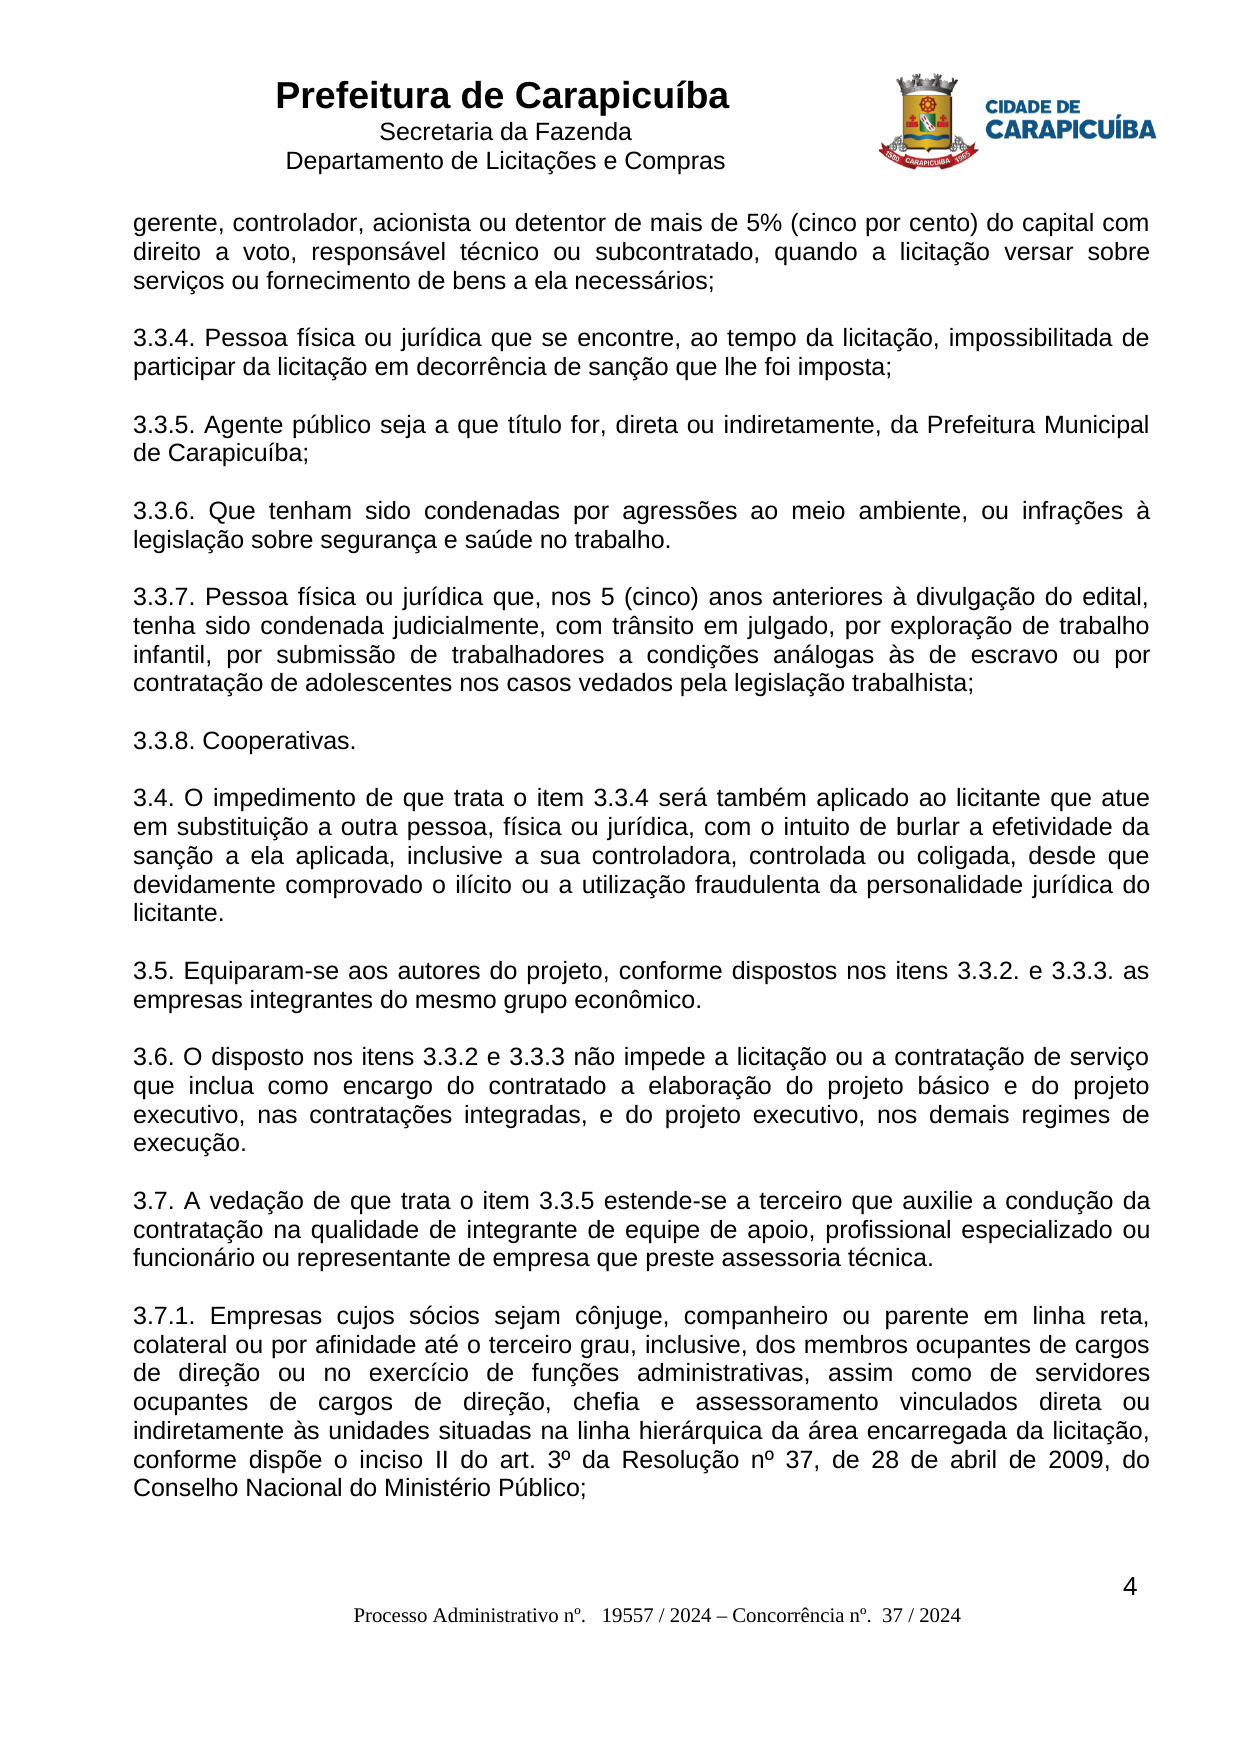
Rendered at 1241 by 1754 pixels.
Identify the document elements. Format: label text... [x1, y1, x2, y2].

text 3.3.7. Pessoa física ou jurídica que, nos 5 (cinco) anos anteriores à divulgação do edital, tenha sido condenada judicialmente, com trânsito em julgado, por exploração de trabalho infantil, por submissão de trabalhadores a condições análogas às de escravo ou por contratação de adolescentes nos casos vedados pela legislação trabalhista; [133, 582, 1152, 697]
text 3.7.1. Empresas cujos sócios sejam cônjuge, companheiro ou parente em linha reta, colateral ou por afinidade até o terceiro grau, inclusive, dos membros ocupantes de cargos de direção ou no exercício de funções administrativas, assim como de servidores ocupantes de cargos de direção, chefia e assessoramento vinculados direta ou indiretamente às unidades situadas na linha hierárquica da área encarregada da licitação, conforme dispõe o inciso II do art. 3º da Resolução nº 37, de 28 de abril de 2009, do Conselho Nacional do Ministério Público; [133, 1301, 1152, 1502]
text 3.5. Equiparam-se aos autores do projeto, conforme dispostos nos itens 3.3.2. e 3.3.3. as empresas integrantes do mesmo grupo econômico. [133, 956, 1152, 1013]
text 3.3.6. Que tenham sido condenadas por agressões ao meio ambiente, ou infrações à legislação sobre segurança e saúde no trabalho. [133, 496, 1152, 553]
picture [877, 65, 1159, 172]
text 3.7. A vedação de que trata o item 3.3.5 estende-se a terceiro que auxilie a condução da contratação na qualidade de integrante de equipe de apoio, profissional especializado ou funcionário ou representante de empresa que preste assessoria técnica. [133, 1186, 1152, 1272]
text 3.6. O disposto nos itens 3.3.2 e 3.3.3 não impede a licitação ou a contratação de serviço que inclua como encargo do contratado a elaboração do projeto básico e do projeto executivo, nas contratações integradas, e do projeto executivo, nos demais regimes de execução. [133, 1042, 1152, 1157]
text 3.4. O impedimento de que trata o item 3.3.4 será também aplicado ao licitante que atue em substituição a outra pessoa, física ou jurídica, com o intuito de burlar a efetividade da sanção a ela aplicada, inclusive a sua controladora, controlada ou coligada, desde que devidamente comprovado o ilícito ou a utilização fraudulenta da personalidade jurídica do licitante. [133, 783, 1152, 927]
text 3.3.8. Cooperativas. [133, 726, 1152, 755]
text 3.3.5. Agente público seja a que título for, direta ou indiretamente, da Prefeitura Municipal de Carapicuíba; [133, 410, 1152, 467]
text 3.3.4. Pessoa física ou jurídica que se encontre, ao tempo da licitação, impossibilitada de participar da licitação em decorrência de sanção que lhe foi imposta; [133, 323, 1152, 381]
